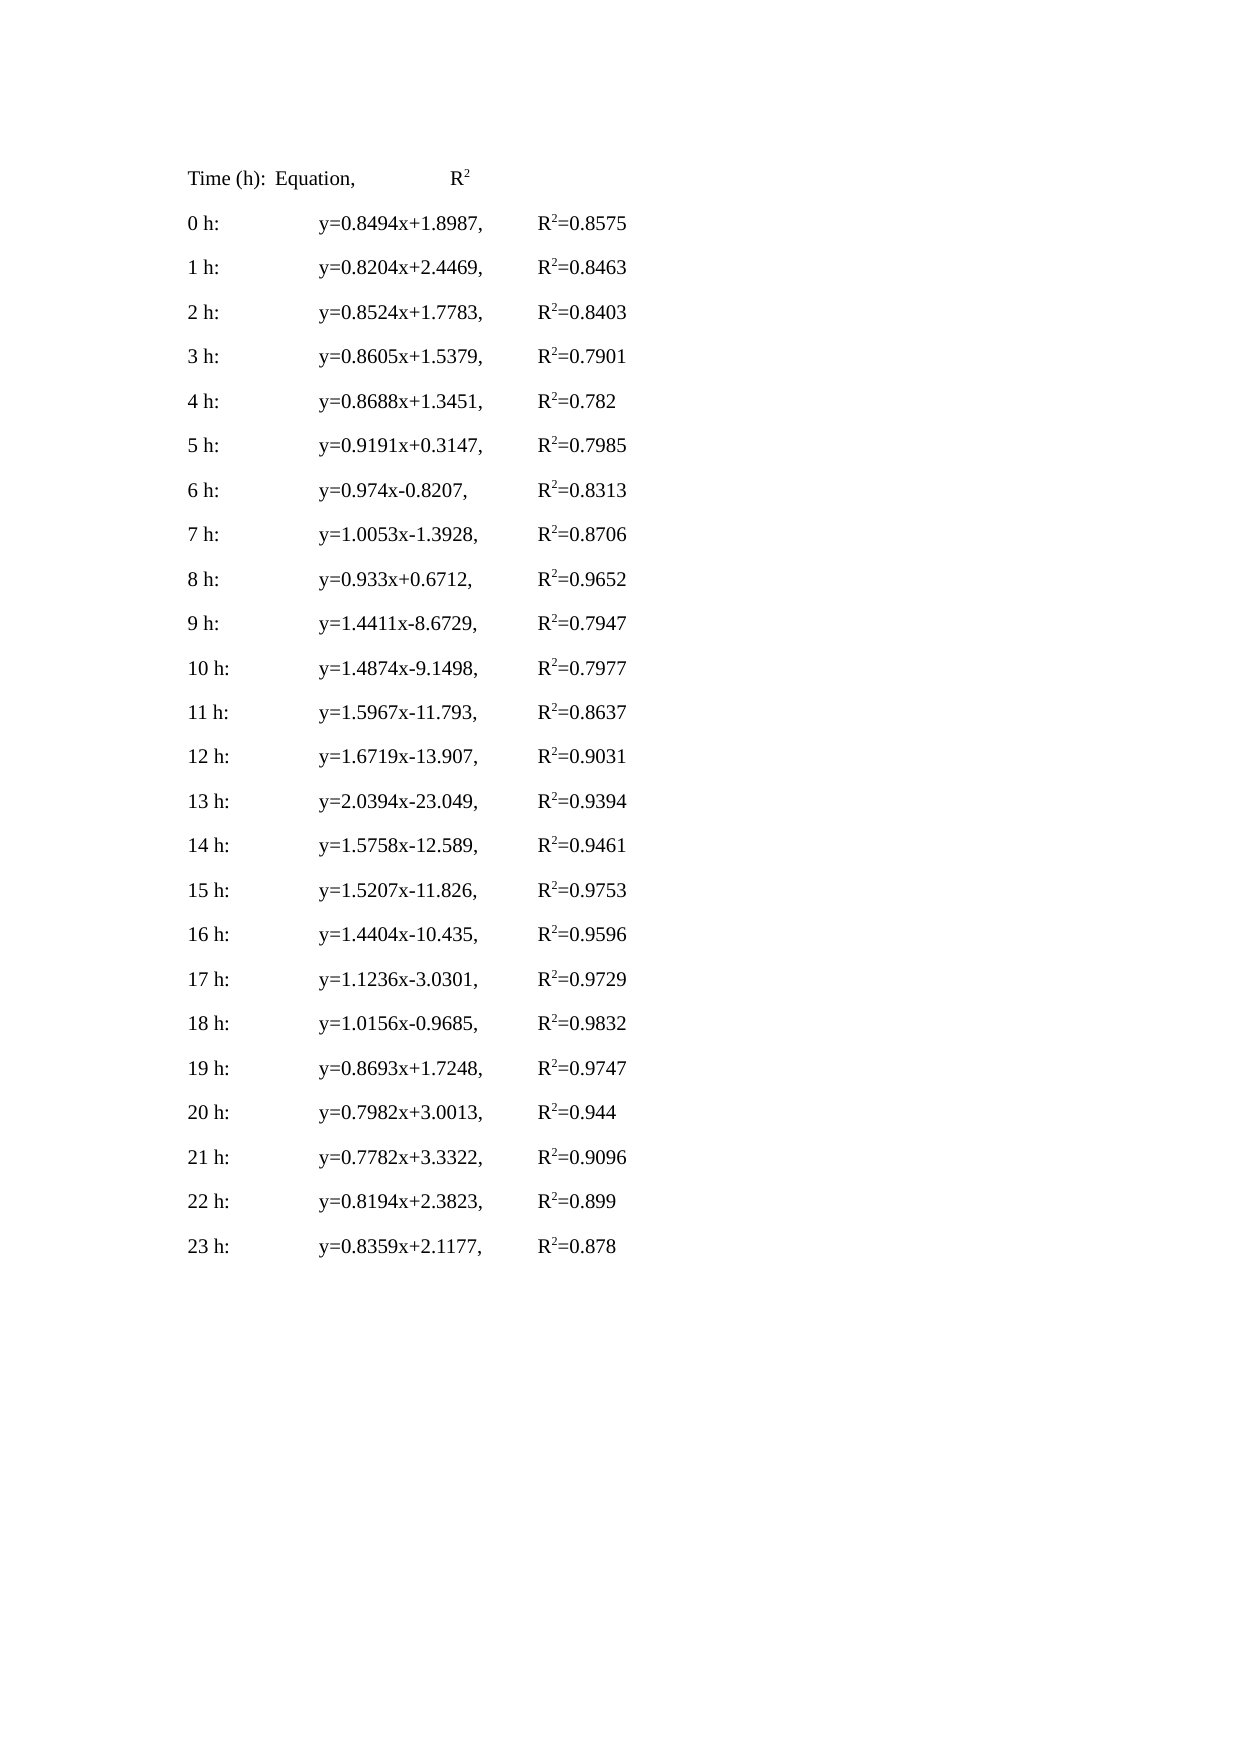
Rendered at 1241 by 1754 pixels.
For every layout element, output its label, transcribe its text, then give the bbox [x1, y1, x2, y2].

text 11 h: y=1.5967x-11.793, R2=0.8637 [187, 696, 1053, 728]
text 2 h: y=0.8524x+1.7783, R2=0.8403 [187, 295, 1053, 328]
text 12 h: y=1.6719x-13.907, R2=0.9031 [187, 740, 1053, 773]
text 6 h: y=0.974x-0.8207, R2=0.8313 [187, 473, 1053, 506]
text 22 h: y=0.8194x+2.3823, R2=0.899 [187, 1185, 1053, 1217]
text 8 h: y=0.933x+0.6712, R2=0.9652 [187, 562, 1053, 595]
text 5 h: y=0.9191x+0.3147, R2=0.7985 [187, 429, 1053, 461]
text Time (h): Equation, R2 [187, 162, 1053, 194]
text 23 h: y=0.8359x+2.1177, R2=0.878 [187, 1229, 1053, 1262]
text 20 h: y=0.7982x+3.0013, R2=0.944 [187, 1096, 1053, 1128]
text 14 h: y=1.5758x-12.589, R2=0.9461 [187, 829, 1053, 862]
text 4 h: y=0.8688x+1.3451, R2=0.782 [187, 384, 1053, 417]
text 9 h: y=1.4411x-8.6729, R2=0.7947 [187, 607, 1053, 639]
text 19 h: y=0.8693x+1.7248, R2=0.9747 [187, 1052, 1053, 1084]
text 17 h: y=1.1236x-3.0301, R2=0.9729 [187, 963, 1053, 995]
text 18 h: y=1.0156x-0.9685, R2=0.9832 [187, 1007, 1053, 1039]
text 7 h: y=1.0053x-1.3928, R2=0.8706 [187, 518, 1053, 550]
text 16 h: y=1.4404x-10.435, R2=0.9596 [187, 918, 1053, 951]
text 13 h: y=2.0394x-23.049, R2=0.9394 [187, 785, 1053, 817]
text 21 h: y=0.7782x+3.3322, R2=0.9096 [187, 1141, 1053, 1173]
text 10 h: y=1.4874x-9.1498, R2=0.7977 [187, 651, 1053, 684]
text 0 h: y=0.8494x+1.8987, R2=0.8575 [187, 206, 1053, 239]
text 3 h: y=0.8605x+1.5379, R2=0.7901 [187, 340, 1053, 372]
text 1 h: y=0.8204x+2.4469, R2=0.8463 [187, 251, 1053, 283]
text 15 h: y=1.5207x-11.826, R2=0.9753 [187, 874, 1053, 906]
